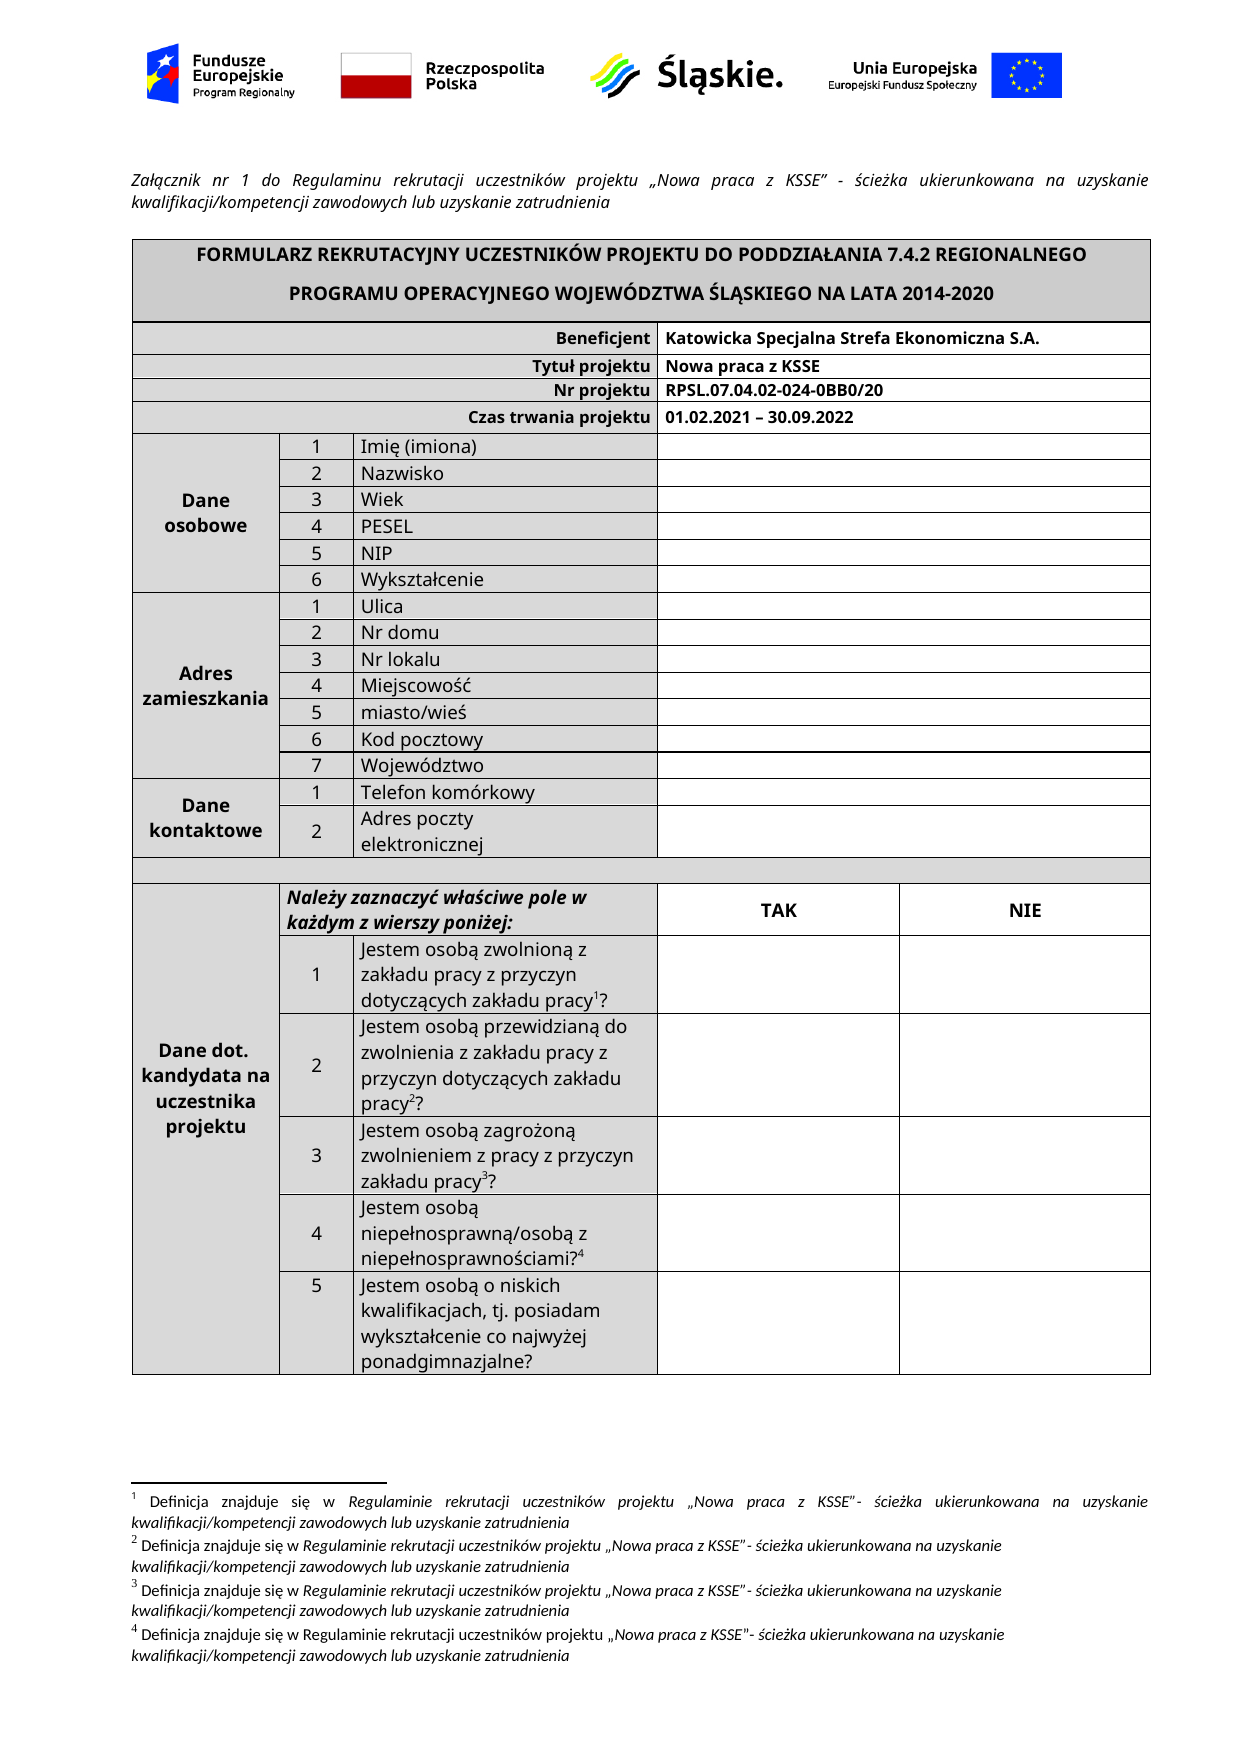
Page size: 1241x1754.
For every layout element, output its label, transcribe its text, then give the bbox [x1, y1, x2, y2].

table_cell [658, 699, 1150, 725]
table_cell Adres zamieszkania [133, 593, 279, 778]
table_cell Katowicka Specjalna Strefa Ekonomiczna S.A. [658, 323, 1150, 354]
table_cell Nowa praca z KSSE [658, 355, 1150, 377]
table_cell 2 [280, 806, 353, 857]
table_cell Należy zaznaczyć właściwe pole w każdym z wierszy poniżej: [280, 884, 657, 935]
table_cell [900, 1272, 1150, 1374]
table_cell [658, 620, 1150, 645]
table_cell [658, 1195, 899, 1271]
table_cell [658, 593, 1150, 618]
table_cell Dane osobowe [133, 434, 279, 592]
table_cell [658, 806, 1150, 857]
table_cell 4 [280, 1195, 353, 1271]
table_cell RPSL.07.04.02-024-0BB0/20 [658, 379, 1150, 401]
table_cell miasto/wieś [354, 699, 657, 725]
table_cell 5 [280, 1272, 353, 1374]
table_cell [658, 540, 1150, 565]
table_cell Miejscowość [354, 673, 657, 698]
table_cell [133, 858, 1150, 883]
table_cell 1 [280, 434, 353, 459]
table_header Formularz rekrutacyjny UCZESTNIKÓW PROJEKTU DO PODDZIAŁANIA 7.4.2 REGIONALNEGO PROGRAMU OPERACYJNEGO WOJEWÓDZTWA ŚLĄSKIEGO NA LATA 2014-2020 [133, 240, 1150, 321]
table_cell Wiek [354, 487, 657, 512]
table_cell Jestem osobą przewidzianą do zwolnienia z zakładu pracy z przyczyn dotyczących zakładu pracy? [354, 1014, 657, 1116]
table_cell [658, 1014, 899, 1116]
table_cell TAK [658, 884, 899, 935]
table_cell PESEL [354, 513, 657, 539]
table_cell Nr domu [354, 620, 657, 645]
table_cell 01.02.2021 – 30.09.2022 [658, 402, 1150, 433]
table_cell 2 [280, 460, 353, 486]
table_cell [658, 1117, 899, 1193]
table_cell 2 [280, 620, 353, 645]
table_cell Beneficjent [133, 323, 657, 354]
table_cell [900, 936, 1150, 1013]
table_cell NIE [900, 884, 1150, 935]
table_cell 4 [280, 513, 353, 539]
table_cell 5 [280, 540, 353, 565]
table_cell [900, 1195, 1150, 1271]
table_cell [900, 1014, 1150, 1116]
table_cell 5 [280, 699, 353, 725]
table_cell 1 [280, 593, 353, 618]
table_cell Kod pocztowy [354, 726, 657, 751]
table_cell 3 [280, 487, 353, 512]
table_cell [658, 566, 1150, 592]
picture [131, 29, 1077, 118]
text Załącznik nr 1 do Regulaminu rekrutacji uczestników projektu „Nowa praca z KSSE” - ścieżka ukierunkowana na uzyskanie kwalifikacji/kompetencji zawodowych lub uzyskanie zatrudnienia [131, 168, 1152, 214]
table_cell Jestem osobą zwolnioną z zakładu pracy z przyczyn dotyczących zakładu pracy? [354, 936, 657, 1013]
table_cell [658, 673, 1150, 698]
table_cell Imię (imiona) [354, 434, 657, 459]
table_cell NIP [354, 540, 657, 565]
table_cell Jestem osobą o niskich kwalifikacjach, tj. posiadam wykształcenie co najwyżej ponadgimnazjalne? [354, 1272, 657, 1374]
table_cell [658, 726, 1150, 751]
table_cell Dane kontaktowe [133, 779, 279, 857]
table_cell 4 [280, 673, 353, 698]
table_cell Województwo [354, 753, 657, 778]
table_cell Nr projektu [133, 379, 657, 401]
table_cell [658, 513, 1150, 539]
table_cell Ulica [354, 593, 657, 618]
table_cell 6 [280, 566, 353, 592]
table_cell [658, 646, 1150, 672]
table_cell 7 [280, 753, 353, 778]
table_cell [658, 434, 1150, 459]
table_cell Jestem osobą zagrożoną zwolnieniem z pracy z przyczyn zakładu pracy? [354, 1117, 657, 1193]
table_cell [658, 753, 1150, 778]
table_cell Czas trwania projektu [133, 402, 657, 433]
table_cell [658, 460, 1150, 486]
table_cell 6 [280, 726, 353, 751]
table_cell Adres poczty elektronicznej [354, 806, 657, 857]
table_cell Wykształcenie [354, 566, 657, 592]
table_cell 1 [280, 936, 353, 1013]
table_cell Tytuł projektu [133, 355, 657, 377]
table_cell [658, 779, 1150, 804]
table_cell Telefon komórkowy [354, 779, 657, 804]
table_cell [658, 1272, 899, 1374]
table_cell 3 [280, 646, 353, 672]
table_cell Nr lokalu [354, 646, 657, 672]
table_cell 2 [280, 1014, 353, 1116]
table_cell [658, 936, 899, 1013]
table_cell Dane dot. kandydata na uczestnika projektu [133, 884, 279, 1374]
table_cell [900, 1117, 1150, 1193]
table_cell Nazwisko [354, 460, 657, 486]
table_cell 1 [280, 779, 353, 804]
table_cell [658, 487, 1150, 512]
table_cell Jestem osobą niepełnosprawną/osobą z niepełnosprawnościami? [354, 1195, 657, 1271]
table_cell 3 [280, 1117, 353, 1193]
